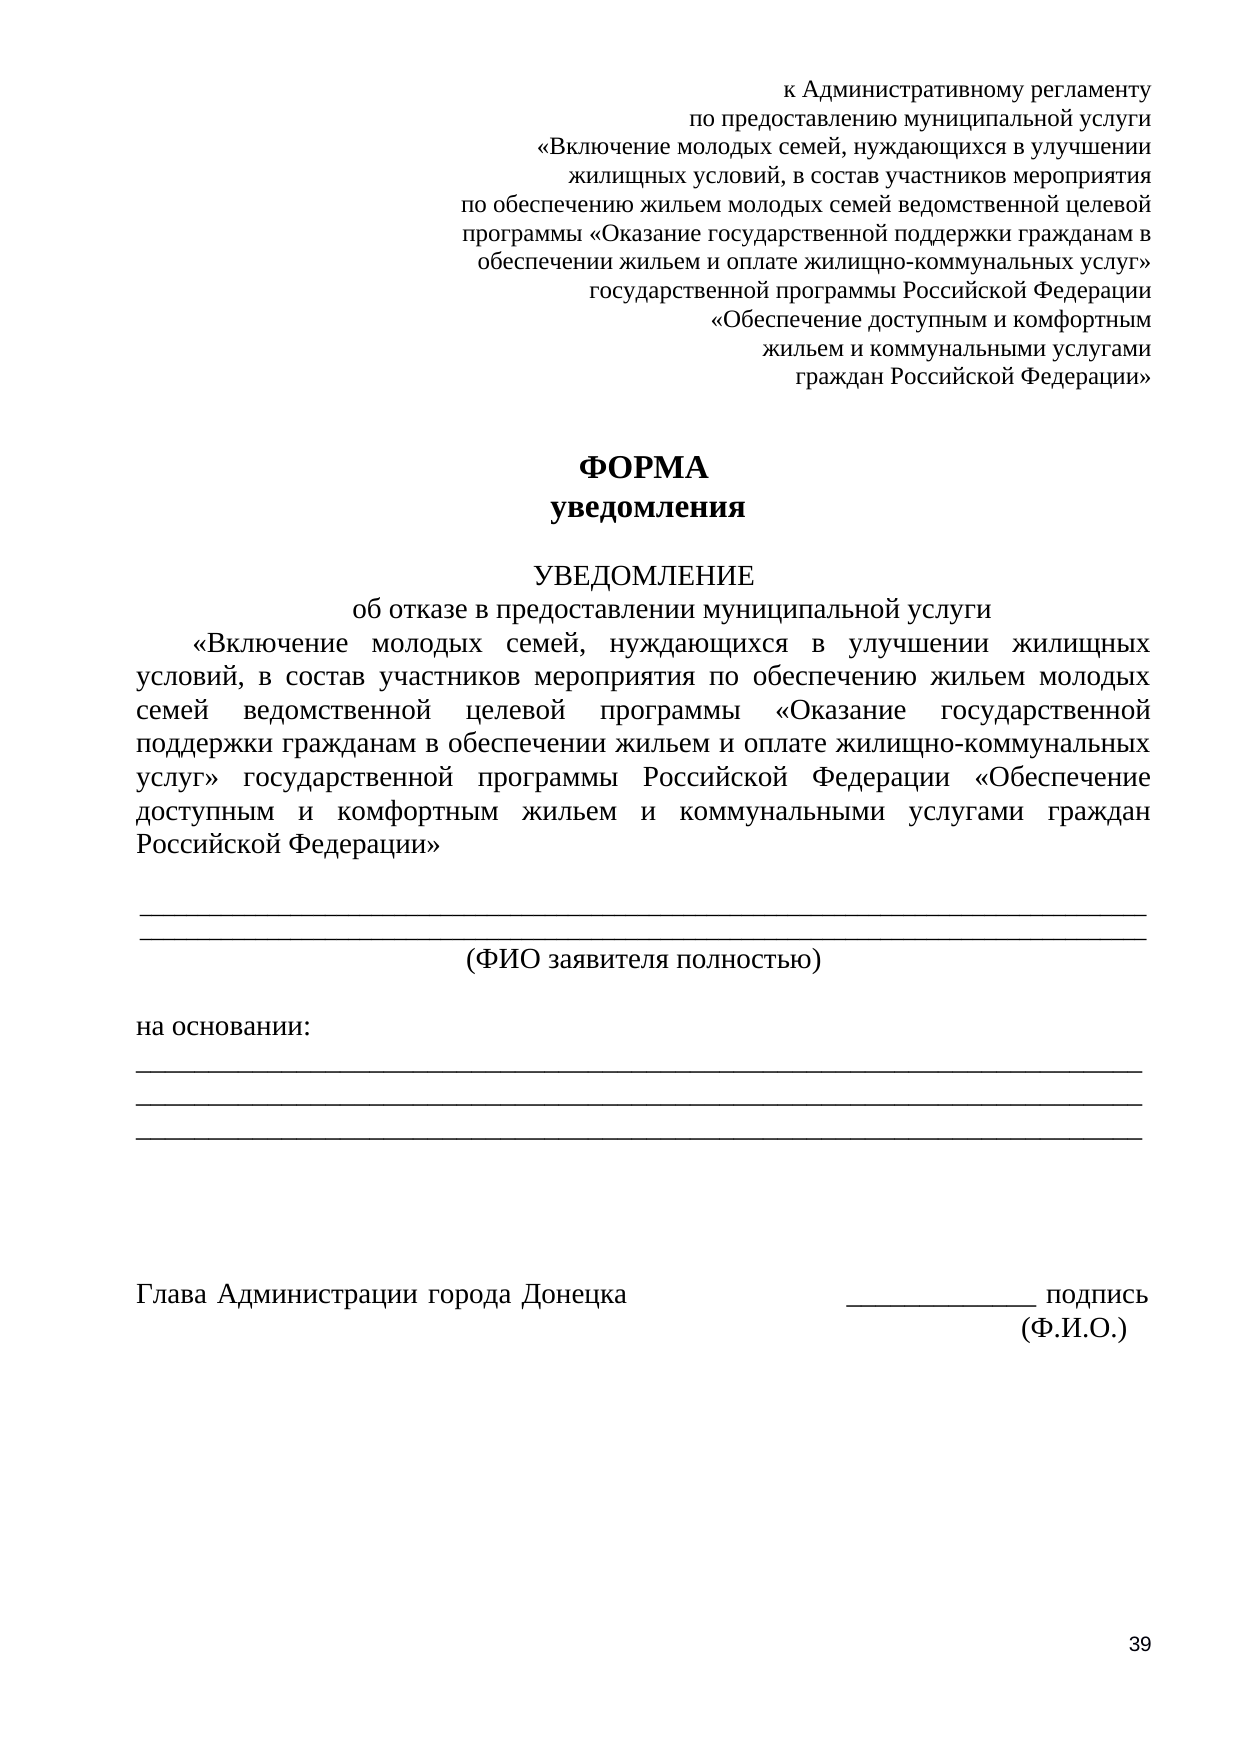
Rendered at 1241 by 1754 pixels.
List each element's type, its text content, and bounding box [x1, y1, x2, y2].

text (ФИО заявителя полностью) [136, 941, 1152, 975]
text по предоставлению муниципальной услуги [136, 103, 1152, 131]
text Глава Администрации города Донецка _____________ подпись (Ф.И.О.) [136, 1277, 1152, 1344]
text об отказе в предоставлении муниципальной услуги [136, 591, 1152, 625]
text жилищных условий, в состав участников мероприятия [136, 160, 1152, 189]
text к Административному регламенту [136, 74, 1152, 103]
text «Включение молодых семей, нуждающихся в улучшении жилищных условий, в состав участников мероприятия по обеспечению жильем молодых семей ведомственной целевой программы «Оказание государственной поддержки гражданам в обеспечении жильем и оплате жилищно-коммунальных услуг» государственной программы Российской Федерации «Обеспечение доступным и комфортным жильем и коммунальными услугами граждан Российской Федерации» [136, 625, 1152, 860]
text по обеспечению жильем молодых семей ведомственной целевой [136, 189, 1152, 218]
text УВЕДОМЛЕНИЕ [136, 558, 1152, 591]
text «Включение молодых семей, нуждающихся в улучшении [136, 131, 1152, 160]
text _______________________________________________________________________________________________________________________________________________________________________________________________________________ [136, 1042, 1152, 1142]
text государственной программы Российской Федерации [136, 275, 1152, 304]
text обеспечении жильем и оплате жилищно-коммунальных услуг» [136, 246, 1152, 275]
text программы «Оказание государственной поддержки гражданам в [136, 218, 1152, 246]
text ФОРМА [136, 448, 1152, 486]
text жильем и коммунальными услугами [136, 333, 1152, 361]
text на основании: [136, 1008, 1152, 1042]
text ______________________________________________________________________________________________________________________________________________________________________________ [136, 893, 1152, 941]
text «Обеспечение доступным и комфортным [136, 304, 1152, 333]
text уведомления [136, 486, 1152, 524]
text граждан Российской Федерации» [136, 361, 1152, 390]
